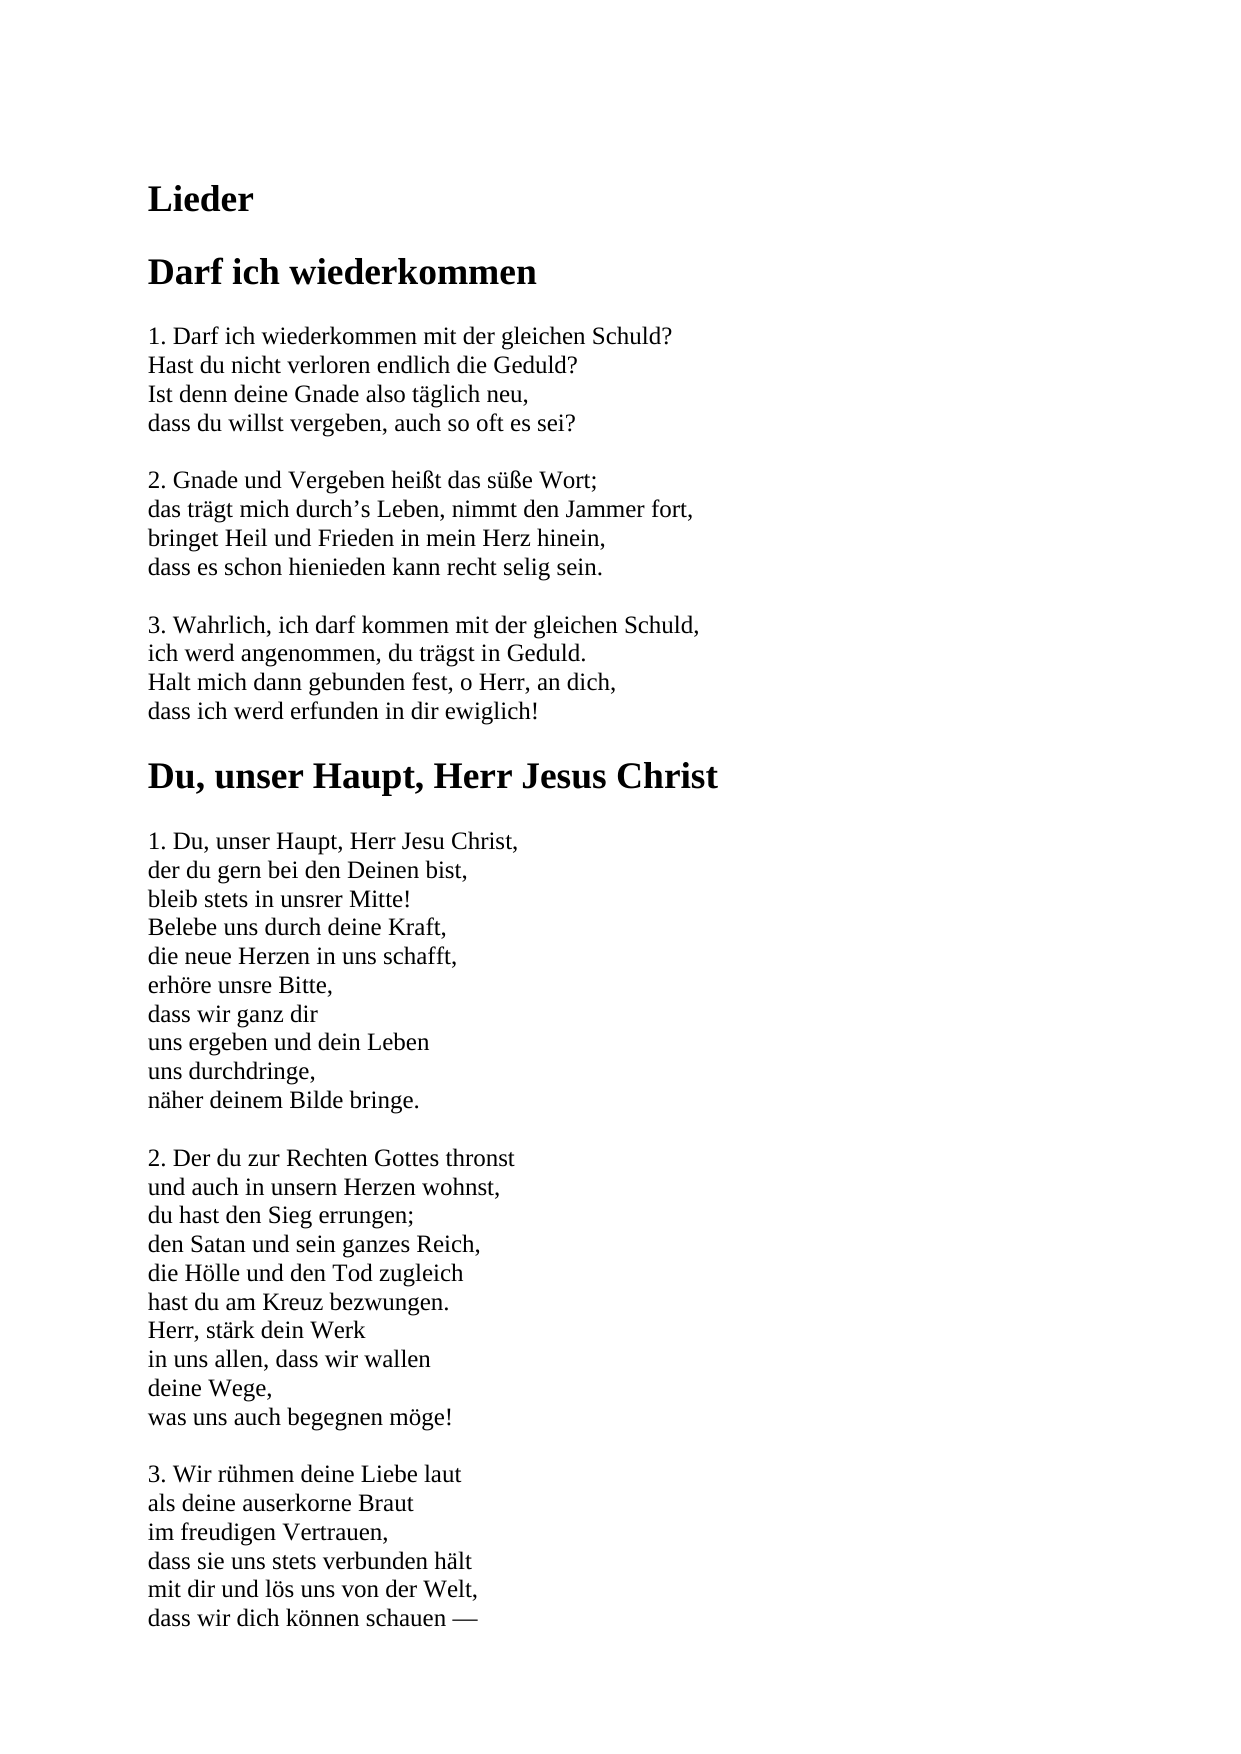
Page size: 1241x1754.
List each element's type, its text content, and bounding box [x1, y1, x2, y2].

text 3. Wahrlich, ich darf kommen mit der gleichen Schuld, ich werd angenommen, du trägst in Geduld. Halt mich dann gebunden fest, o Herr, an dich, dass ich werd erfunden in dir ewiglich! [148, 610, 1093, 725]
subtitle Du, unser Haupt, Herr Jesus Christ [148, 754, 1093, 797]
text 1. Du, unser Haupt, Herr Jesu Christ, der du gern bei den Deinen bist, bleib stets in unsrer Mitte! Belebe uns durch deine Kraft, die neue Herzen in uns schafft, erhöre unsre Bitte, dass wir ganz dir uns ergeben und dein Leben uns durchdringe, näher deinem Bilde bringe. [148, 826, 1093, 1114]
subtitle Darf ich wiederkommen [148, 249, 1093, 292]
text 1. Darf ich wiederkommen mit der gleichen Schuld? Hast du nicht verloren endlich die Geduld? Ist denn deine Gnade also täglich neu, dass du willst vergeben, auch so oft es sei? [148, 321, 1093, 436]
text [148, 1459, 1093, 1632]
subtitle Lieder [148, 177, 1093, 220]
text 2. Gnade und Vergeben heißt das süße Wort; das trägt mich durch’s Leben, nimmt den Jammer fort, bringet Heil und Frieden in mein Herz hinein, dass es schon hienieden kann recht selig sein. [148, 466, 1093, 581]
text 2. Der du zur Rechten Gottes thronst und auch in unsern Herzen wohnst, du hast den Sieg errungen; den Satan und sein ganzes Reich, die Hölle und den Tod zugleich hast du am Kreuz bezwungen. Herr, stärk dein Werk in uns allen, dass wir wallen deine Wege, was uns auch begegnen möge! [148, 1143, 1093, 1430]
